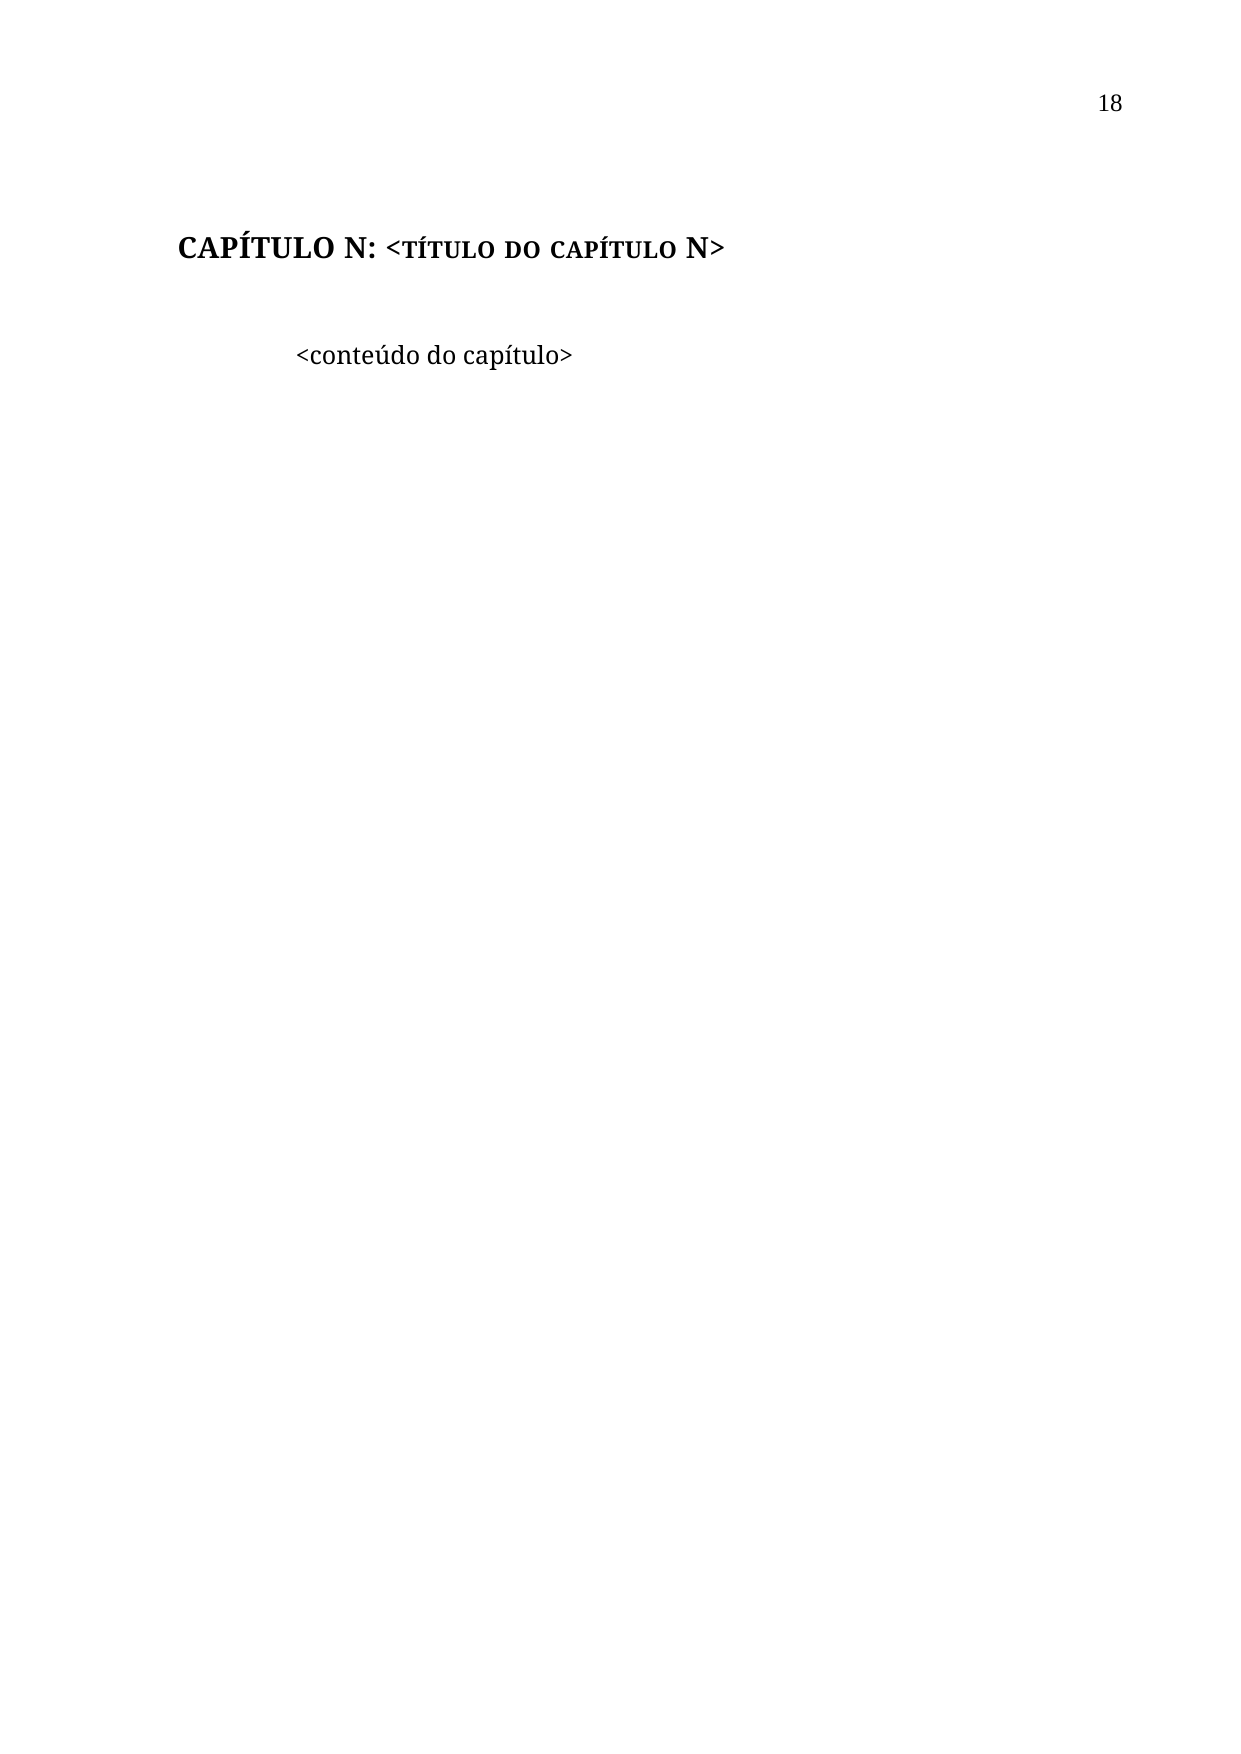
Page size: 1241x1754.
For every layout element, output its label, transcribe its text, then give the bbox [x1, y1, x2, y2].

list <conteúdo do capítulo> [177, 338, 1122, 372]
subtitle CAPÍTULO N: <título do capítulo N> [177, 227, 1122, 267]
